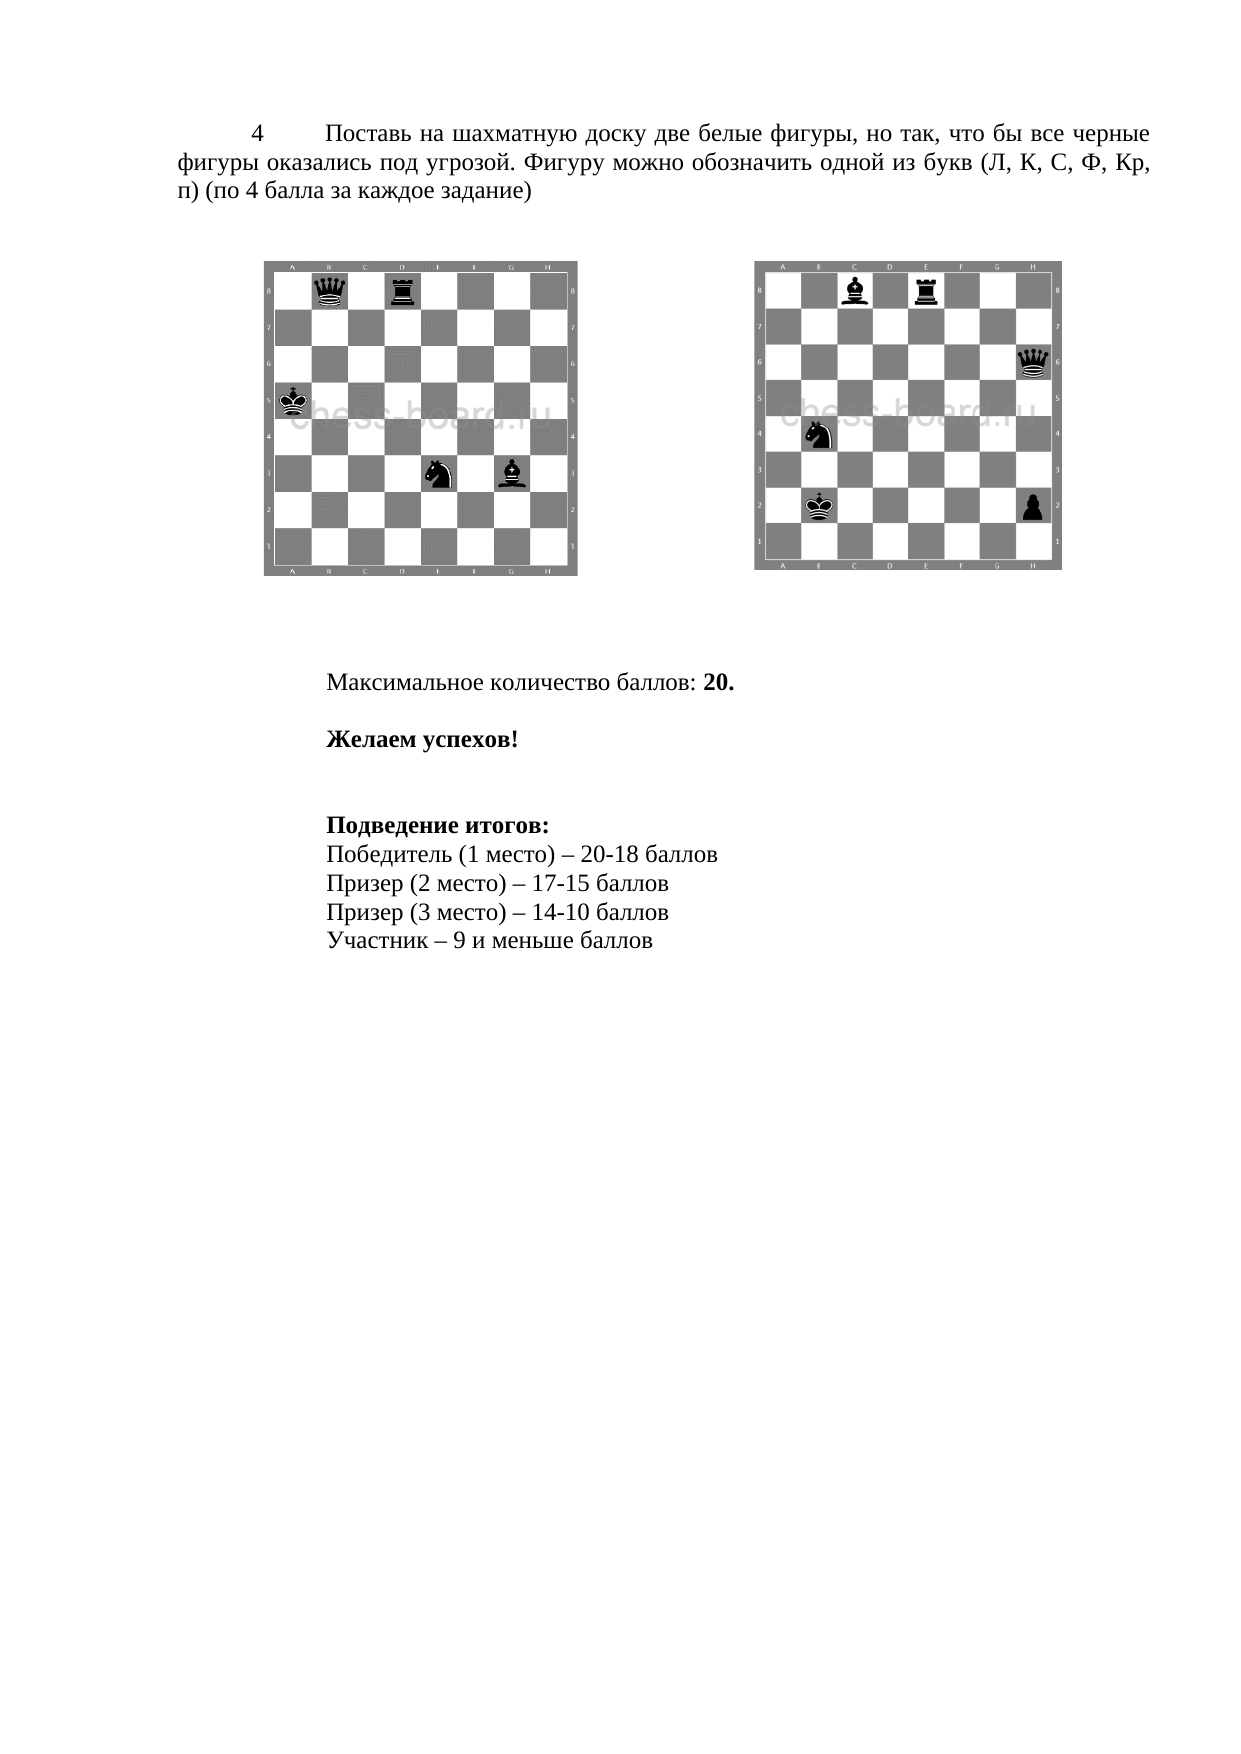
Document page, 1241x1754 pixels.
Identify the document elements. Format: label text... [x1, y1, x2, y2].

text Максимальное количество баллов: 20. [252, 667, 1152, 696]
list Поставь на шахматную доску две белые фигуры, но так, что бы все черные фигуры оказались под угрозой. Фигуру можно обозначить одной из букв (Л, К, С, Ф, Кр, п) (по 4 балла за каждое задание) [177, 118, 1152, 204]
text Призер (3 место) – 14-10 баллов [252, 897, 1152, 926]
picture [754, 261, 1062, 570]
text Подведение итогов: [252, 811, 1152, 839]
picture [263, 261, 578, 576]
text Победитель (1 место) – 20-18 баллов [252, 839, 1152, 868]
table_header [665, 262, 1152, 609]
text Призер (2 место) – 17-15 баллов [252, 868, 1152, 897]
text Участник – 9 и меньше баллов [252, 926, 1152, 954]
table_header [177, 262, 664, 609]
text Желаем успехов! [252, 724, 1152, 753]
